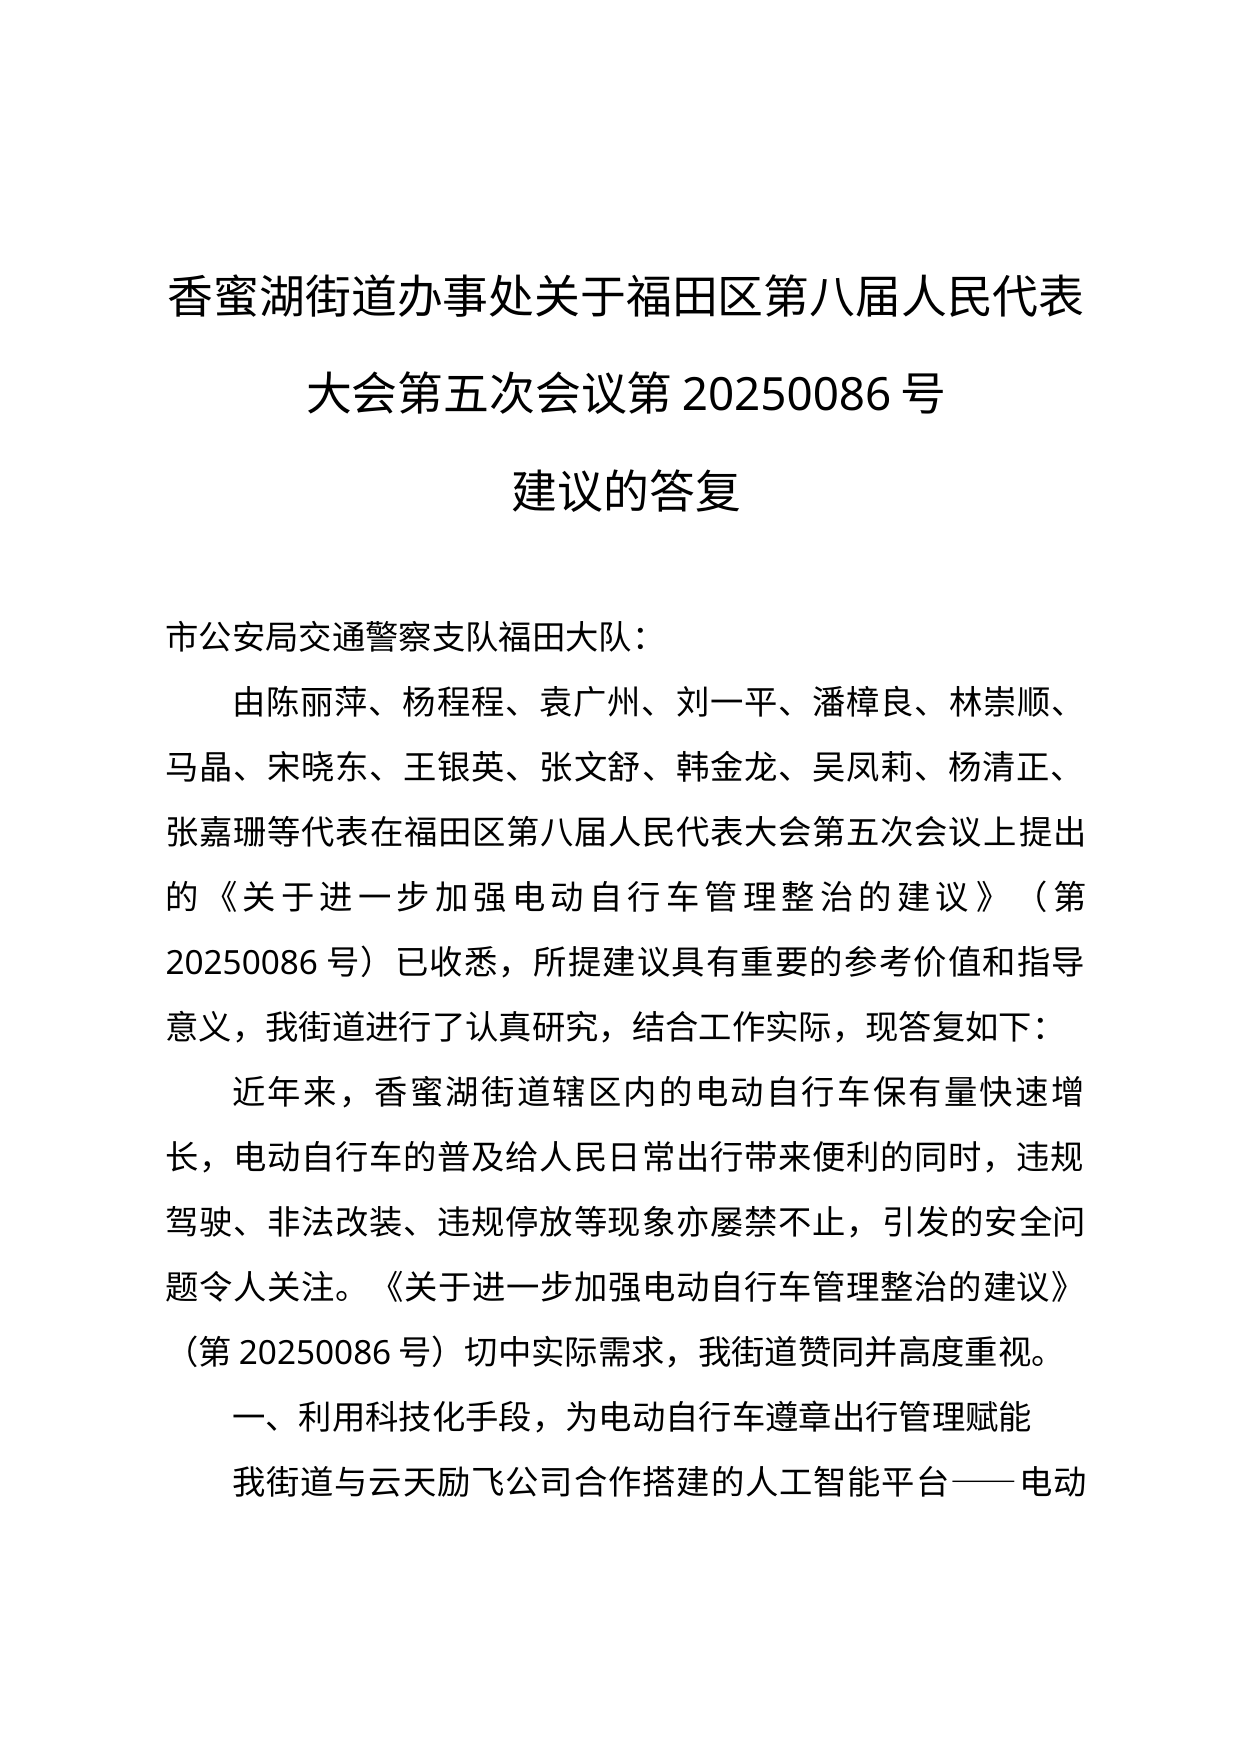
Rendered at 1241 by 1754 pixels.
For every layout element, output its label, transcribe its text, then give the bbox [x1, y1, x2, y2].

text 市公安局交通警察支队福田大队： [165, 602, 1087, 667]
text 近年来，香蜜湖街道辖区内的电动自行车保有量快速增长，电动自行车的普及给人民日常出行带来便利的同时，违规驾驶、非法改装、违规停放等现象亦屡禁不止，引发的安全问题令人关注。《关于进一步加强电动自行车管理整治的建议》（第20250086号）切中实际需求，我街道赞同并高度重视。 [165, 1057, 1087, 1382]
text 香蜜湖街道办事处关于福田区第八届人民代表大会第五次会议第20250086号 [165, 245, 1087, 440]
text 建议的答复 [165, 440, 1087, 537]
list 利用科技化手段，为电动自行车遵章出行管理赋能 [165, 1382, 1087, 1447]
text 由陈丽萍、杨程程、袁广州、刘一平、潘樟良、林崇顺、马晶、宋晓东、王银英、张文舒、韩金龙、吴凤莉、杨清正、张嘉珊等代表在福田区第八届人民代表大会第五次会议上提出的《关于进一步加强电动自行车管理整治的建议》（第20250086号）已收悉，所提建议具有重要的参考价值和指导意义，我街道进行了认真研究，结合工作实际，现答复如下： [165, 667, 1087, 1057]
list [165, 1447, 1087, 1512]
